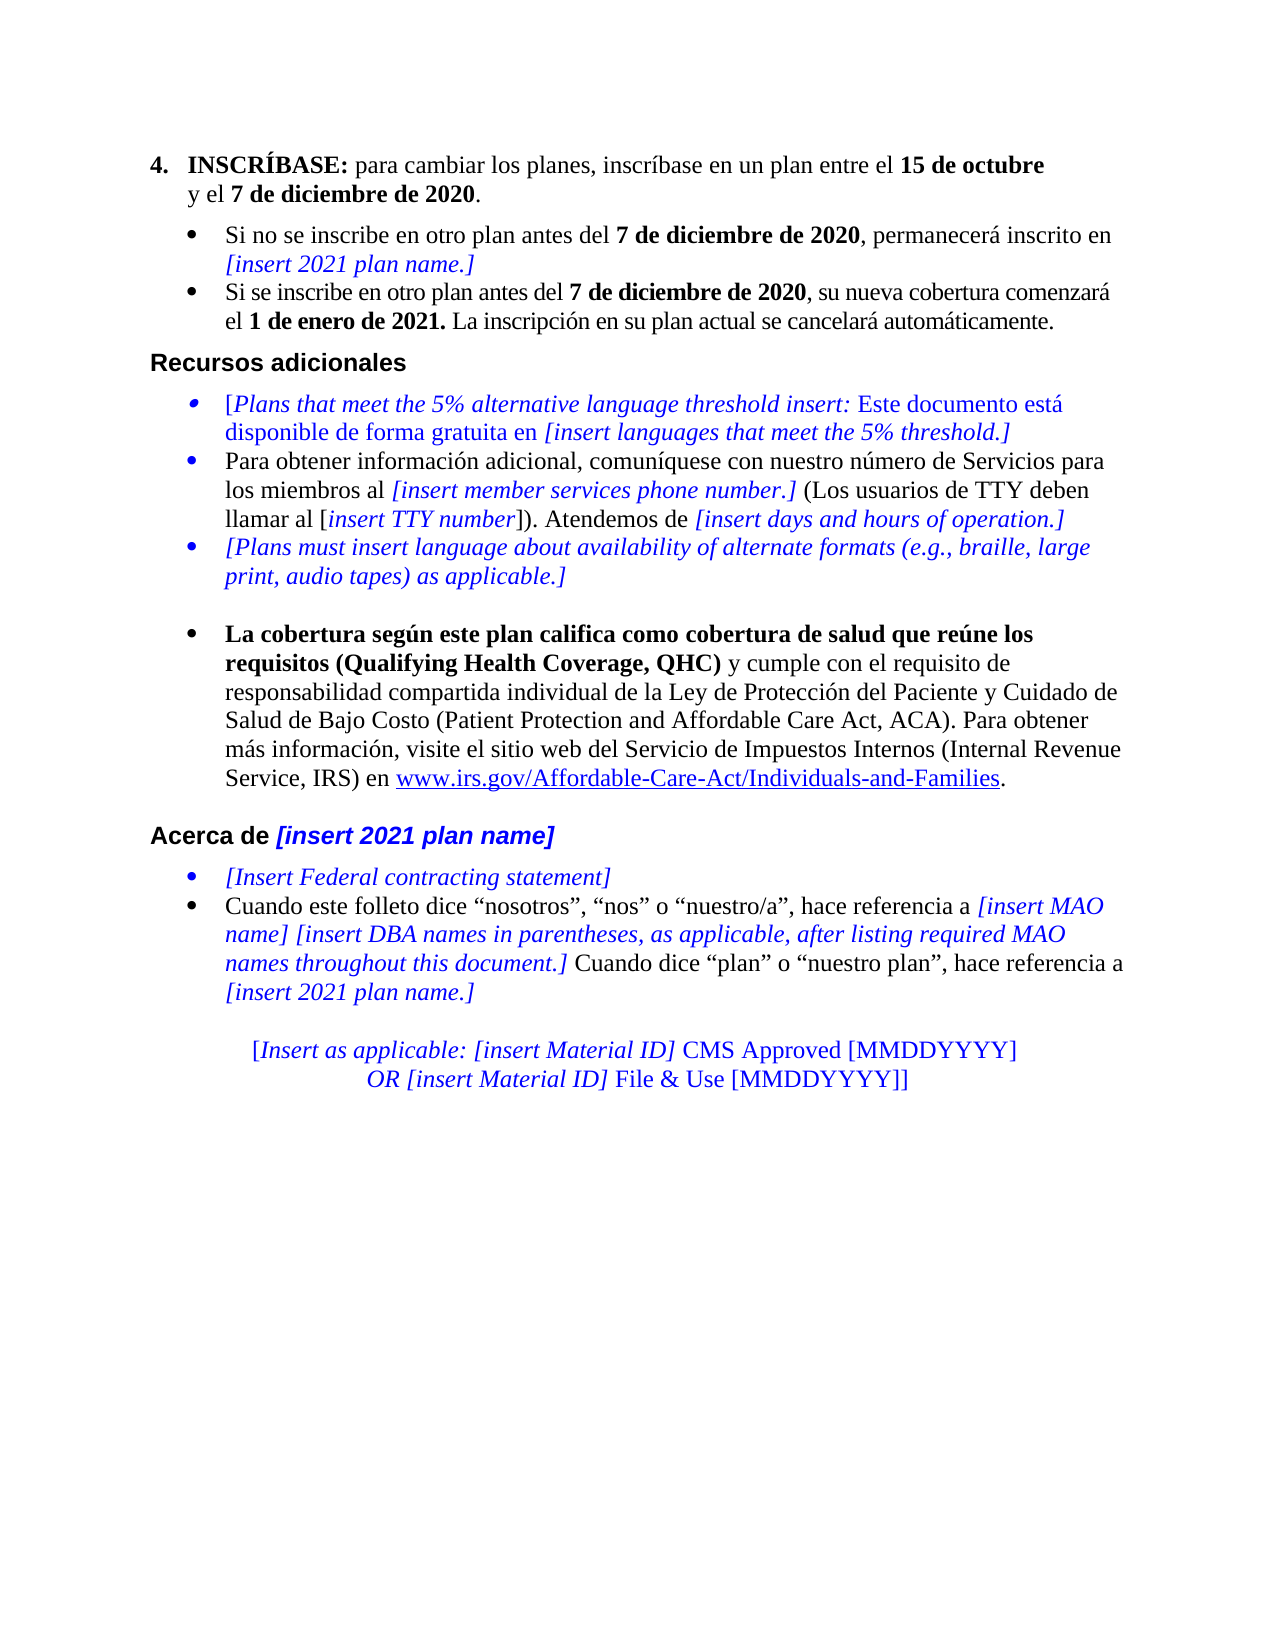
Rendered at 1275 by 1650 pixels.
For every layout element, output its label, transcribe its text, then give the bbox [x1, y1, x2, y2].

list [Plans that meet the 5% alternative language threshold insert: Este documento está disponible de forma gratuita en [insert languages that meet the 5% threshold.] [187, 389, 1125, 446]
text [Insert as applicable: [insert Material ID] CMS Approved [MMDDYYYY] OR [insert Material ID] File & Use [MMDDYYYY]] [150, 1035, 1125, 1092]
list Si no se inscribe en otro plan antes del 7 de diciembre de 2020, permanecerá inscrito en [insert 2021 plan name.] [187, 220, 1125, 277]
list La cobertura según este plan califica como cobertura de salud que reúne los requisitos (Qualifying Health Coverage, QHC) y cumple con el requisito de responsabilidad compartida individual de la Ley de Protección del Paciente y Cuidado de Salud de Bajo Costo (Patient Protection and Affordable Care Act, ACA). Para obtener más información, visite el sitio web del Servicio de Impuestos Internos (Internal Revenue Service, IRS) en www.irs.gov/Affordable-Care-Act/Individuals-and-Families. [187, 619, 1125, 792]
subtitle Si se inscribe en otro plan antes del 7 de diciembre de 2020, su nueva cobertura comenzará el 1 de enero de 2021. La inscripción en su plan actual se cancelará automáticamente. [187, 277, 1125, 335]
list INSCRÍBASE: para cambiar los planes, inscríbase en un plan entre el 15 de octubre y el 7 de diciembre de 2020. [150, 150, 1050, 207]
subtitle Acerca de [insert 2021 plan name] [150, 821, 1125, 849]
list [Plans must insert language about availability of alternate formats (e.g., braille, large print, audio tapes) as applicable.] [187, 532, 1125, 590]
list [Insert Federal contracting statement] [187, 862, 1125, 891]
list Cuando este folleto dice “nosotros”, “nos” o “nuestro/a”, hace referencia a [insert MAO name] [insert DBA names in parentheses, as applicable, after listing required MAO names throughout this document.] Cuando dice “plan” o “nuestro plan”, hace referencia a [insert 2021 plan name.] [187, 891, 1125, 1006]
list Para obtener información adicional, comuníquese con nuestro número de Servicios para los miembros al [insert member services phone number.] (Los usuarios de TTY deben llamar al [insert TTY number]). Atendemos de [insert days and hours of operation.] [187, 446, 1125, 532]
subtitle Recursos adicionales [150, 347, 1125, 376]
